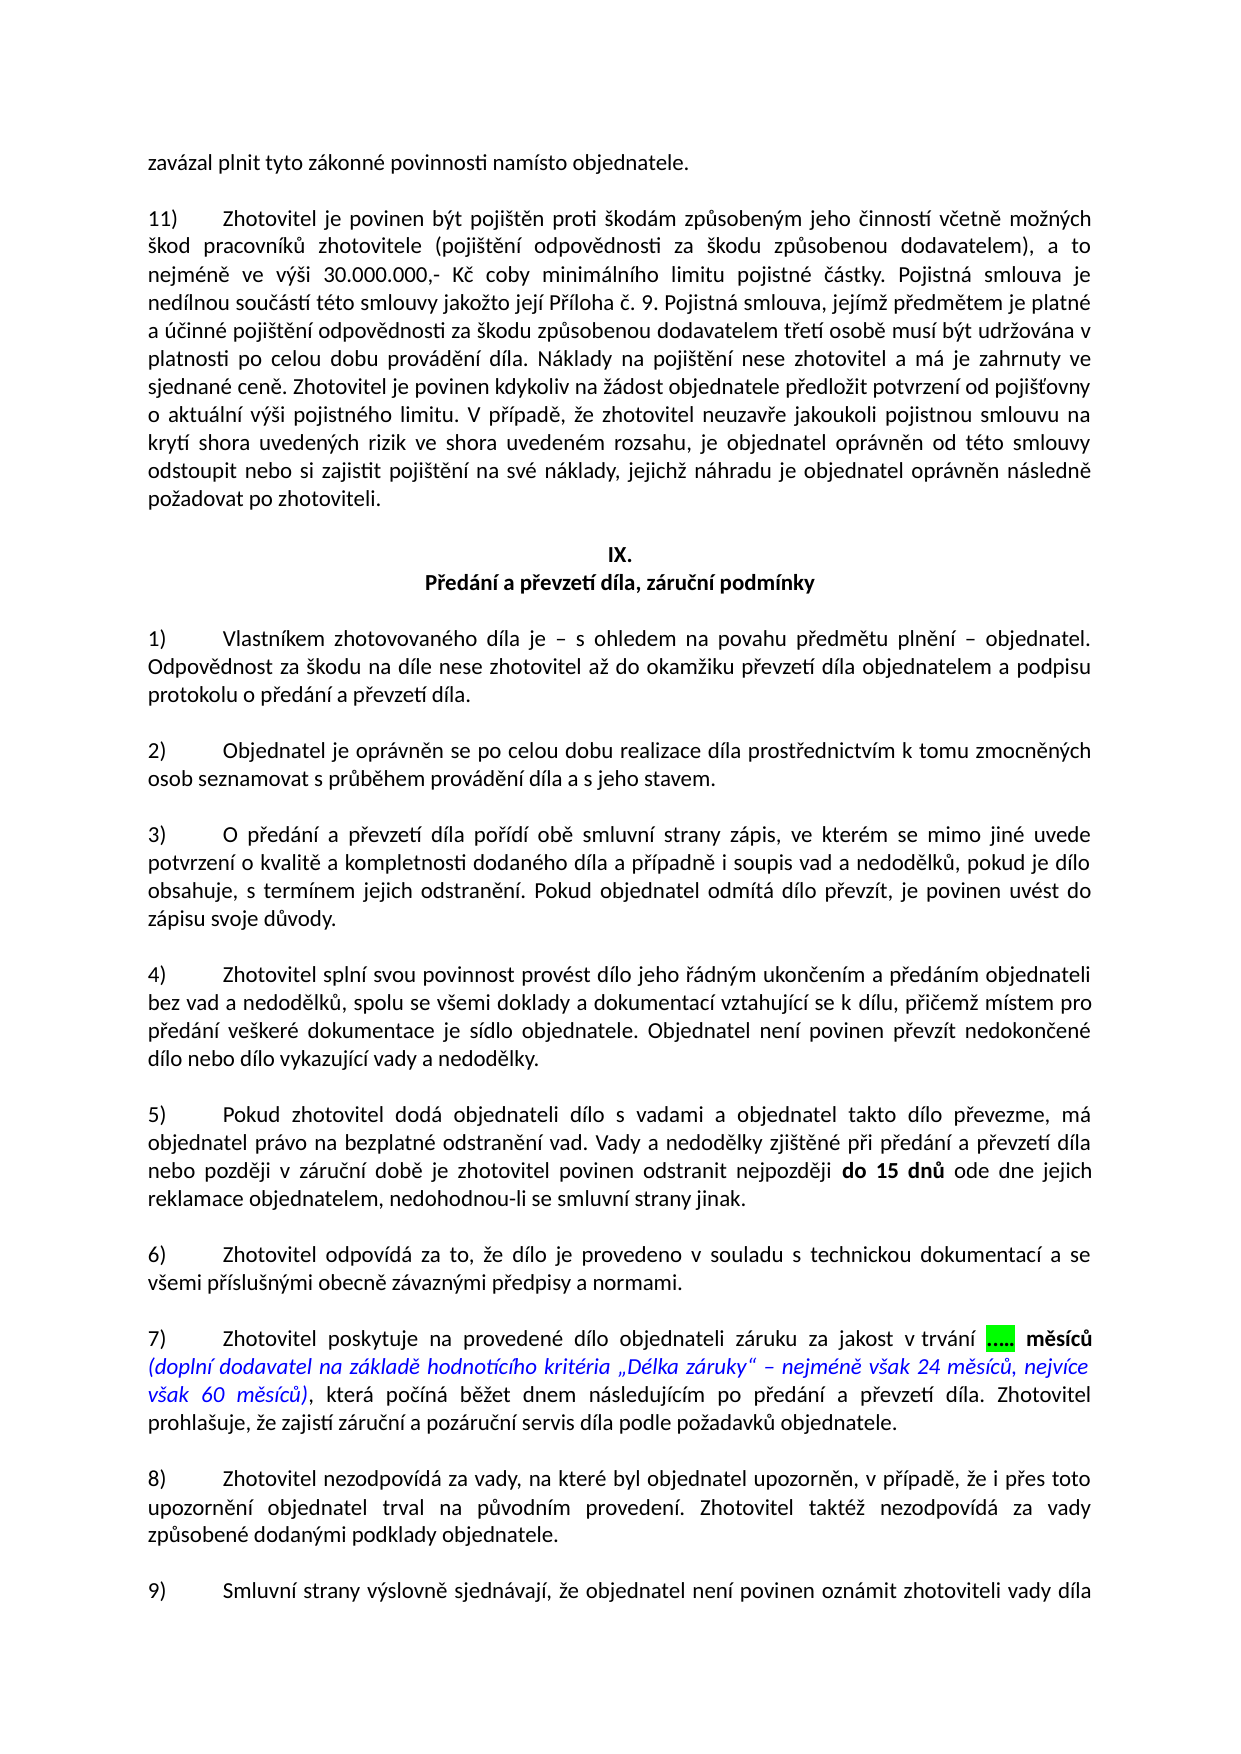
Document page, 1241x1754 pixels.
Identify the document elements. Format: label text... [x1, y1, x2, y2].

list Zhotovitel odpovídá za to, že dílo je provedeno v souladu s technickou dokumentací a se všemi příslušnými obecně závaznými předpisy a normami. [148, 1240, 1093, 1296]
list Objednatel je oprávněn se po celou dobu realizace díla prostřednictvím k tomu zmocněných osob seznamovat s průběhem provádění díla a s jeho stavem. [148, 736, 1093, 792]
text Předání a převzetí díla, záruční podmínky [148, 568, 1093, 596]
list O předání a převzetí díla pořídí obě smluvní strany zápis, ve kterém se mimo jiné uvede potvrzení o kvalitě a kompletnosti dodaného díla a případně i soupis vad a nedodělků, pokud je dílo obsahuje, s termínem jejich odstranění. Pokud objednatel odmítá dílo převzít, je povinen uvést do zápisu svoje důvody. [148, 820, 1093, 932]
list Zhotovitel splní svou povinnost provést dílo jeho řádným ukončením a předáním objednateli bez vad a nedodělků, spolu se všemi doklady a dokumentací vztahující se k dílu, přičemž místem pro předání veškeré dokumentace je sídlo objednatele. Objednatel není povinen převzít nedokončené dílo nebo dílo vykazující vady a nedodělky. [148, 960, 1093, 1072]
list Zhotovitel poskytuje na provedené dílo objednateli záruku za jakost v trvání ..… měsíců (doplní dodavatel na základě hodnotícího kritéria „Délka záruky“ – nejméně však 24 měsíců, nejvíce však 60 měsíců), která počíná běžet dnem následujícím po předání a převzetí díla. Zhotovitel prohlašuje, že zajistí záruční a pozáruční servis díla podle požadavků objednatele. [148, 1324, 1093, 1437]
text IX. [148, 540, 1093, 568]
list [148, 148, 1093, 176]
list Zhotovitel je povinen být pojištěn proti škodám způsobeným jeho činností včetně možných škod pracovníků zhotovitele (pojištění odpovědnosti za škodu způsobenou dodavatelem), a to nejméně ve výši 30.000.000,- Kč coby minimálního limitu pojistné částky. Pojistná smlouva je nedílnou součástí této smlouvy jakožto její Příloha č. 9. Pojistná smlouva, jejímž předmětem je platné a účinné pojištění odpovědnosti za škodu způsobenou dodavatelem třetí osobě musí být udržována v platnosti po celou dobu provádění díla. Náklady na pojištění nese zhotovitel a má je zahrnuty ve sjednané ceně. Zhotovitel je povinen kdykoliv na žádost objednatele předložit potvrzení od pojišťovny o aktuální výši pojistného limitu. V případě, že zhotovitel neuzavře jakoukoli pojistnou smlouvu na krytí shora uvedených rizik ve shora uvedeném rozsahu, je objednatel oprávněn od této smlouvy odstoupit nebo si zajistit pojištění na své náklady, jejichž náhradu je objednatel oprávněn následně požadovat po zhotoviteli. [148, 204, 1093, 512]
list Pokud zhotovitel dodá objednateli dílo s vadami a objednatel takto dílo převezme, má objednatel právo na bezplatné odstranění vad. Vady a nedodělky zjištěné při předání a převzetí díla nebo později v záruční době je zhotovitel povinen odstranit nejpozději do 15 dnů ode dne jejich reklamace objednatelem, nedohodnou-li se smluvní strany jinak. [148, 1100, 1093, 1212]
list Zhotovitel nezodpovídá za vady, na které byl objednatel upozorněn, v případě, že i přes toto upozornění objednatel trval na původním provedení. Zhotovitel taktéž nezodpovídá za vady způsobené dodanými podklady objednatele. [148, 1464, 1093, 1549]
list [148, 1577, 1093, 1605]
list Vlastníkem zhotovovaného díla je – s ohledem na povahu předmětu plnění – objednatel. Odpovědnost za škodu na díle nese zhotovitel až do okamžiku převzetí díla objednatelem a podpisu protokolu o předání a převzetí díla. [148, 624, 1093, 708]
